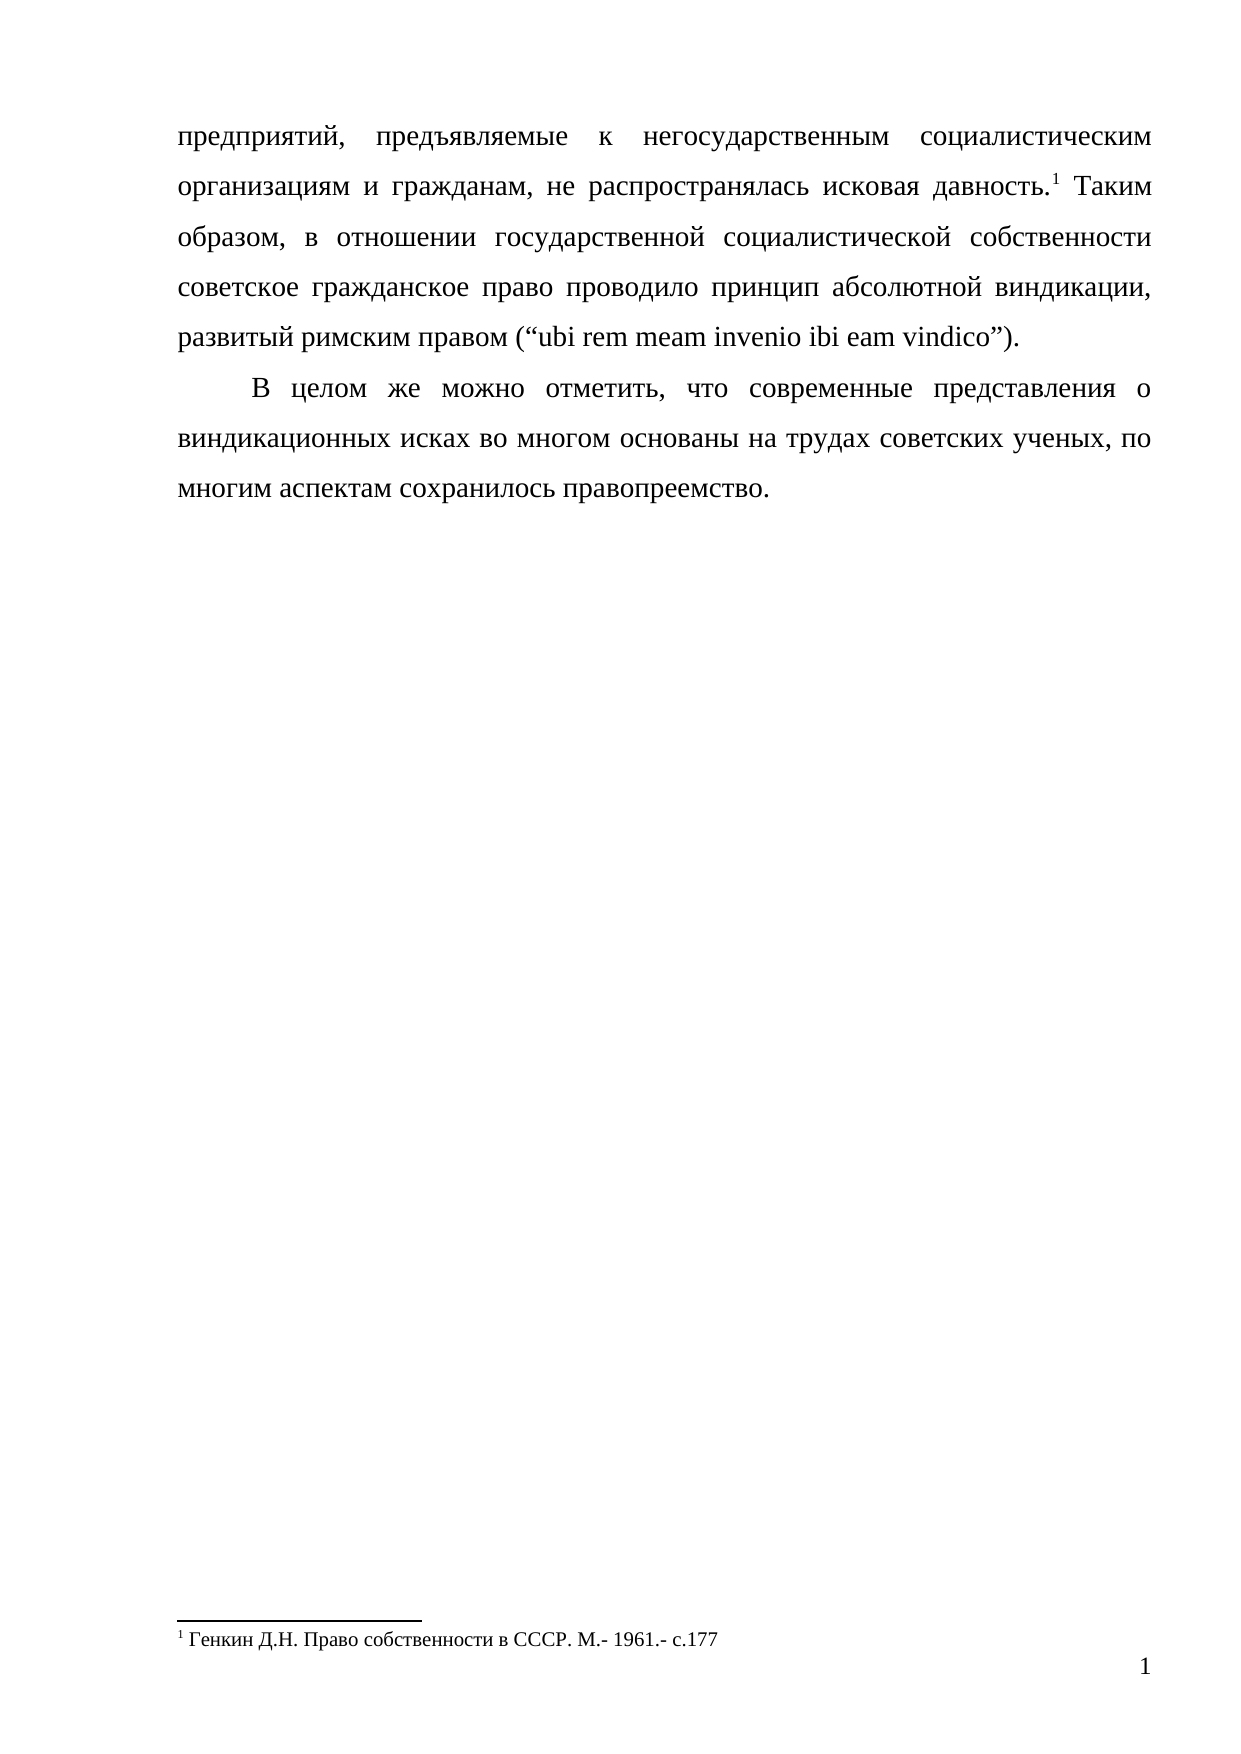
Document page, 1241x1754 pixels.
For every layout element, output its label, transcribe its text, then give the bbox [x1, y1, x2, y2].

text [177, 118, 1152, 353]
text В целом же можно отметить, что современные представления о виндикационных исках во многом основаны на трудах советских ученых, по многим аспектам сохранилось правопреемство. [177, 370, 1152, 504]
